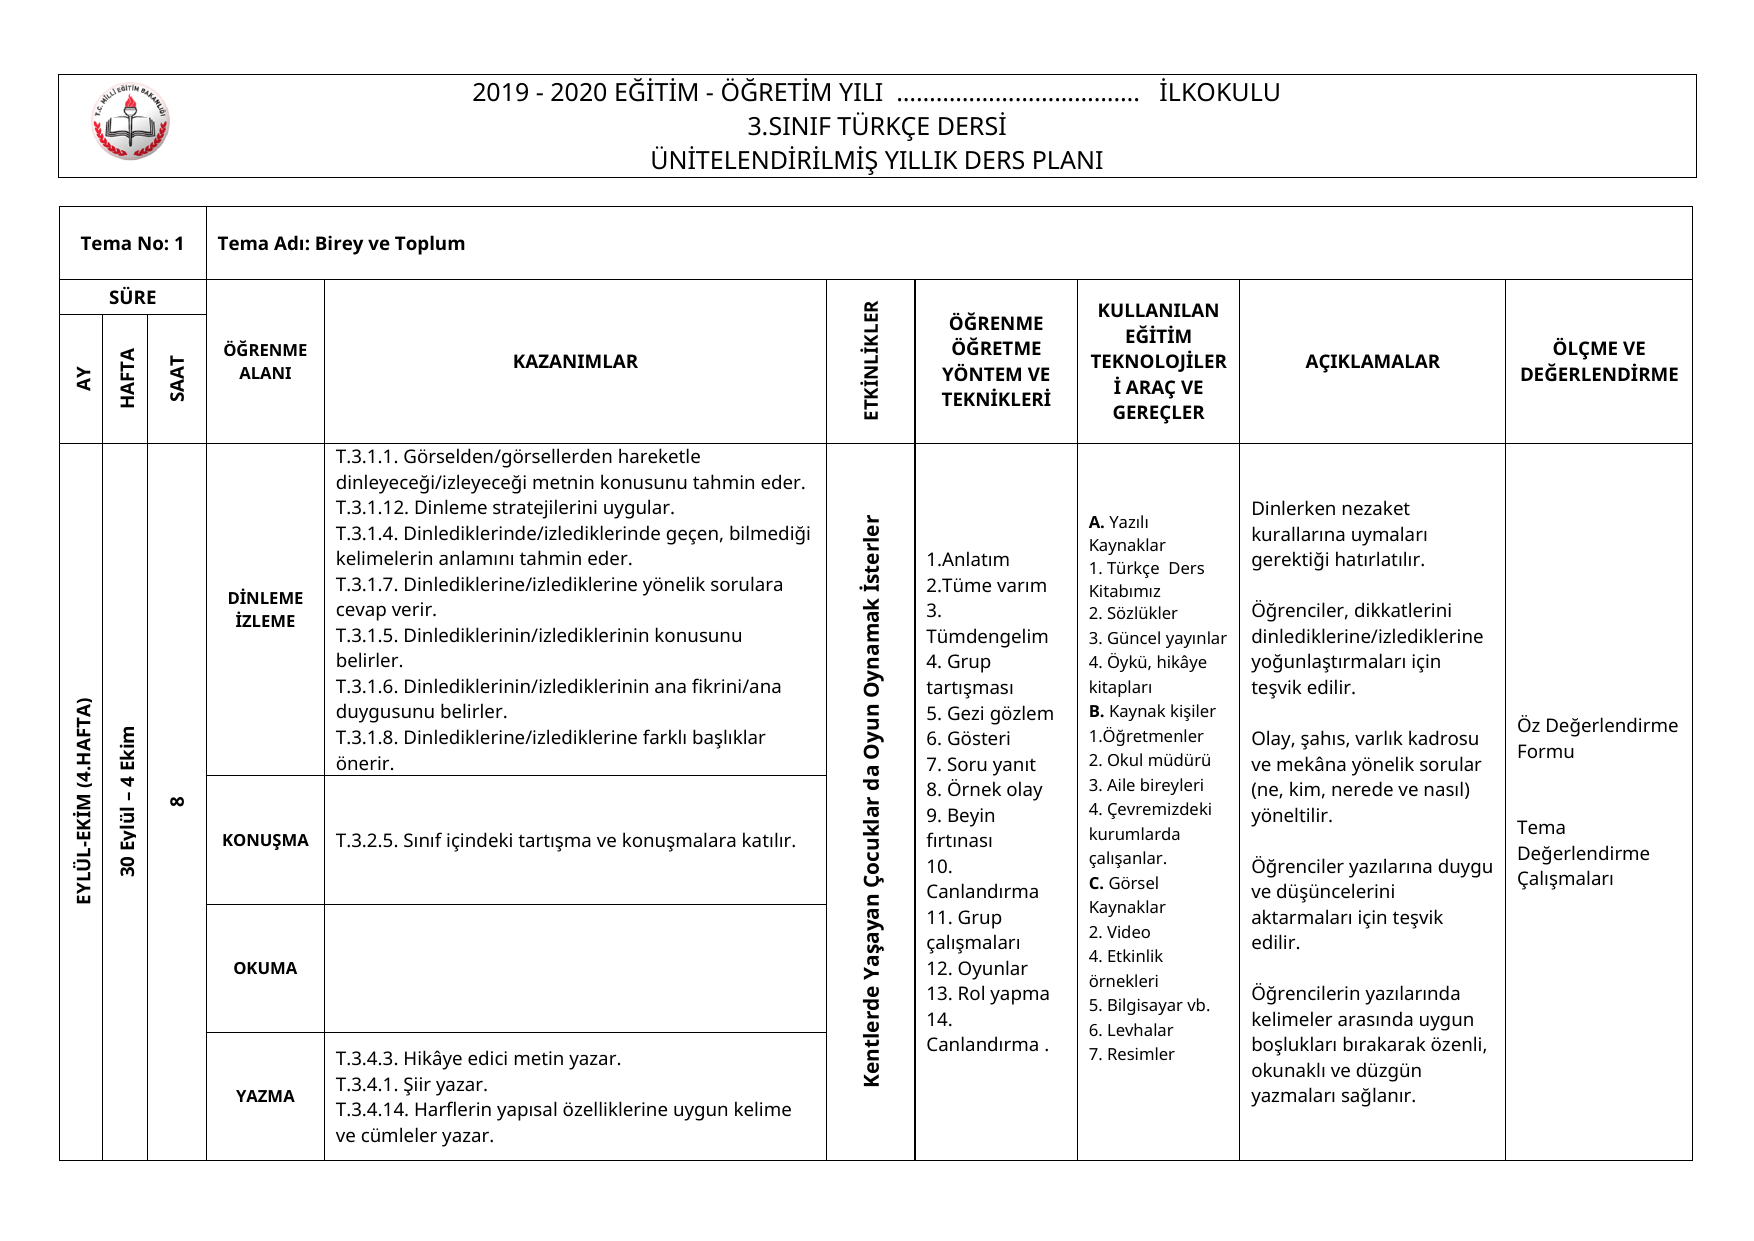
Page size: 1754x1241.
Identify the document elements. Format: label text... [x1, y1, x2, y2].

table_cell 8 [148, 444, 206, 1160]
table_header Tema No: 1 [60, 207, 206, 279]
table_cell SÜRE [60, 280, 206, 314]
table_cell AY [60, 315, 102, 443]
table_cell [325, 905, 826, 1032]
table_cell KAZANIMLAR [325, 280, 826, 443]
table_cell KONUŞMA [207, 776, 324, 904]
table_cell OKUMA [207, 905, 324, 1032]
table_cell ÖLÇME VE DEĞERLENDİRME [1506, 280, 1692, 443]
table_cell EYLÜL-EKİM (4.HAFTA) [60, 444, 102, 1160]
table_cell 1.Anlatım 2.Tüme varım 3. Tümdengelim 4. Grup tartışması 5. Gezi gözlem 6. Gösteri 7. Soru yanıt 8. Örnek olay 9. Beyin fırtınası 10. Canlandırma 11. Grup çalışmaları 12. Oyunlar 13. Rol yapma 14. Canlandırma . [916, 444, 1077, 1160]
table_cell T.3.1.1. Görselden/görsellerden hareketle dinleyeceği/izleyeceği metnin konusunu tahmin eder. T.3.1.12. Dinleme stratejilerini uygular. T.3.1.4. Dinlediklerinde/izlediklerinde geçen, bilmediği kelimelerin anlamını tahmin eder. T.3.1.7. Dinlediklerine/izlediklerine yönelik sorulara cevap verir. T.3.1.5. Dinlediklerinin/izlediklerinin konusunu belirler. T.3.1.6. Dinlediklerinin/izlediklerinin ana fikrini/ana duygusunu belirler. T.3.1.8. Dinlediklerine/izlediklerine farklı başlıklar önerir. [325, 444, 826, 775]
table_cell Dinlerken nezaket kurallarına uymaları gerektiği hatırlatılır. Öğrenciler, dikkatlerini dinlediklerine/izlediklerine yoğunlaştırmaları için teşvik edilir. Olay, şahıs, varlık kadrosu ve mekâna yönelik sorular (ne, kim, nerede ve nasıl) yöneltilir. Öğrenciler yazılarına duygu ve düşüncelerini aktarmaları için teşvik edilir. Öğrencilerin yazılarında kelimeler arasında uygun boşlukları bırakarak özenli, okunaklı ve düzgün yazmaları sağlanır. [1240, 444, 1505, 1160]
table_cell ÖĞRENME ÖĞRETME YÖNTEM VE TEKNİKLERİ [916, 280, 1077, 443]
table_cell Kentlerde Yaşayan Çocuklar da Oyun Oynamak İsterler [827, 444, 914, 1160]
table_cell SAAT [148, 315, 206, 443]
table_cell YAZMA [207, 1033, 324, 1160]
table_cell T.3.2.5. Sınıf içindeki tartışma ve konuşmalara katılır. [325, 776, 826, 904]
picture [85, 77, 175, 167]
table_cell T.3.4.3. Hikâye edici metin yazar. T.3.4.1. Şiir yazar. T.3.4.14. Harflerin yapısal özelliklerine uygun kelime ve cümleler yazar. [325, 1033, 826, 1160]
table_cell AÇIKLAMALAR [1240, 280, 1505, 443]
table_header Tema Adı: Birey ve Toplum [207, 207, 1692, 279]
table_cell KULLANILAN EĞİTİM TEKNOLOJİLERİ ARAÇ VE GEREÇLER [1078, 280, 1239, 443]
table_cell ÖĞRENME ALANI [207, 280, 324, 443]
table_cell A. Yazılı Kaynaklar 1. Türkçe Ders Kitabımız 2. Sözlükler 3. Güncel yayınlar 4. Öykü, hikâye kitapları B. Kaynak kişiler 1.Öğretmenler 2. Okul müdürü 3. Aile bireyleri 4. Çevremizdeki kurumlarda çalışanlar. C. Görsel Kaynaklar 2. Video 4. Etkinlik örnekleri 5. Bilgisayar vb. 6. Levhalar 7. Resimler [1078, 444, 1239, 1160]
table_cell Öz Değerlendirme Formu Tema Değerlendirme Çalışmaları [1506, 444, 1692, 1160]
table_cell 30 Eylül – 4 Ekim [103, 444, 147, 1160]
table_cell DİNLEME İZLEME [207, 444, 324, 775]
table_cell ETKİNLİKLER [827, 280, 914, 443]
table_cell HAFTA [103, 315, 147, 443]
